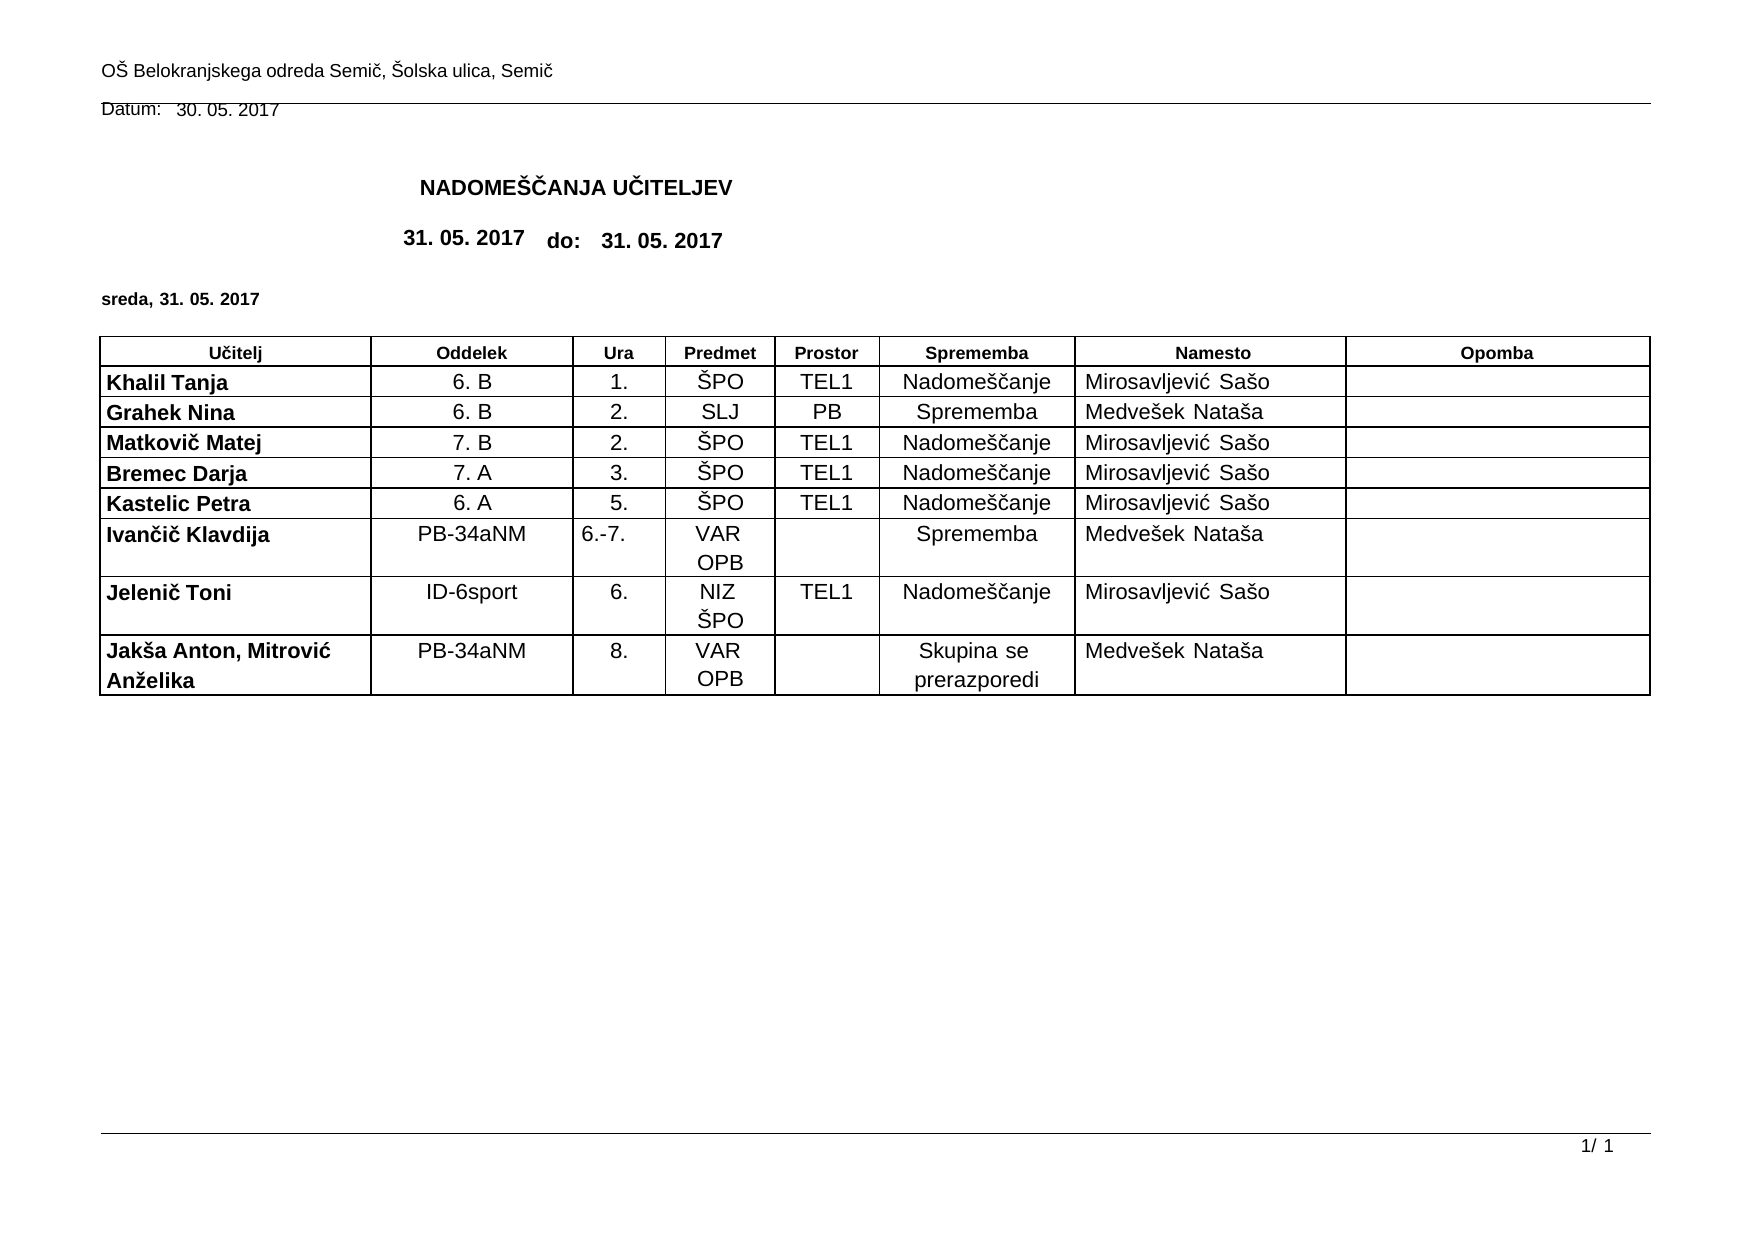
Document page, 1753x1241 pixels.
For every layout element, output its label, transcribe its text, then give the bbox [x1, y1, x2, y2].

text NADOMEŠČANJA UČITELJEV [419, 174, 1664, 199]
table_cell Nadomeščanje [880, 577, 1074, 634]
table_cell 6. [574, 577, 665, 634]
table_cell ŠPO [666, 428, 774, 457]
table_cell Skupina se prerazporedi [880, 636, 1074, 694]
table_cell ŠPO [666, 367, 774, 396]
table_cell PB-34aNM [372, 636, 572, 694]
table_cell ŠPO [666, 489, 774, 517]
table_cell Jelenič Toni [101, 577, 370, 634]
table_cell Sprememba [880, 519, 1074, 576]
text Datum: [101, 97, 168, 118]
table_cell 6.-7. [574, 519, 665, 576]
text 31. 05. 2017 [89, 224, 525, 249]
table_cell SLJ [666, 397, 774, 426]
table_cell Mirosavljević Sašo [1076, 367, 1345, 396]
table_cell TEL1 [776, 458, 879, 487]
table_cell ŠPO [666, 458, 774, 487]
table_cell 5. [574, 489, 665, 517]
table_cell TEL1 [776, 489, 879, 517]
table_cell [1347, 489, 1649, 517]
table_cell Mirosavljević Sašo [1076, 489, 1345, 517]
table_cell 2. [574, 397, 665, 426]
table_cell Mirosavljević Sašo [1076, 428, 1345, 457]
table_cell [1347, 367, 1649, 396]
table_cell Nadomeščanje [880, 428, 1074, 457]
table_cell 6. A [372, 489, 572, 517]
table_cell Khalil Tanja [101, 367, 370, 396]
table_cell Kastelic Petra [101, 489, 370, 517]
table_cell [1347, 428, 1649, 457]
table_header Predmet [666, 337, 774, 365]
table_cell Nadomeščanje [880, 367, 1074, 396]
table_header Opomba [1347, 337, 1649, 365]
table_cell Bremec Darja [101, 458, 370, 487]
table_cell 3. [574, 458, 665, 487]
table_cell [1347, 577, 1649, 634]
table_header Učitelj [101, 337, 370, 365]
table_cell Mirosavljević Sašo [1076, 577, 1345, 634]
table_cell Nadomeščanje [880, 489, 1074, 517]
table_cell [776, 519, 879, 576]
table_cell Grahek Nina [101, 397, 370, 426]
table_cell 6. B [372, 367, 572, 396]
table_cell VAR OPB [666, 636, 774, 694]
table_cell TEL1 [776, 367, 879, 396]
table_cell Medvešek Nataša [1076, 397, 1345, 426]
table_cell Matkovič Matej [101, 428, 370, 457]
table_cell Jakša Anton, Mitrović Anželika [101, 636, 370, 694]
table_cell Nadomeščanje [880, 458, 1074, 487]
table_cell [776, 636, 879, 694]
table_cell Medvešek Nataša [1076, 519, 1345, 576]
table_cell [1347, 519, 1649, 576]
table_cell 7. B [372, 428, 572, 457]
table_cell [1347, 458, 1649, 487]
table_header Prostor [776, 337, 879, 365]
table_cell Mirosavljević Sašo [1076, 458, 1345, 487]
table_cell VAR OPB [666, 519, 774, 576]
table_cell TEL1 [776, 428, 879, 457]
table_cell [1347, 636, 1649, 694]
text do: [547, 228, 588, 253]
table_cell Medvešek Nataša [1076, 636, 1345, 694]
table_cell PB [776, 397, 879, 426]
table_cell 8. [574, 636, 665, 694]
table_cell PB-34aNM [372, 519, 572, 576]
text sreda, 31. 05. 2017 [101, 288, 1664, 308]
table_cell ID-6sport [372, 577, 572, 634]
table_header Namesto [1076, 337, 1345, 365]
text 30. 05. 2017 [176, 98, 1664, 119]
table_header Oddelek [372, 337, 572, 365]
table_cell Ivančič Klavdija [101, 519, 370, 576]
text 31. 05. 2017 [601, 228, 1664, 253]
text 1/ 1 [89, 1135, 1613, 1157]
table_cell 1. [574, 367, 665, 396]
table_cell 6. B [372, 397, 572, 426]
table_cell [1347, 397, 1649, 426]
table_cell 7. A [372, 458, 572, 487]
table_cell 2. [574, 428, 665, 457]
text OŠ Belokranjskega odreda Semič, Šolska ulica, Semič [101, 60, 1664, 81]
table_header Sprememba [880, 337, 1074, 365]
table_header Ura [574, 337, 665, 365]
table_cell Sprememba [880, 397, 1074, 426]
table_cell NIZ ŠPO [666, 577, 774, 634]
table_cell TEL1 [776, 577, 879, 634]
